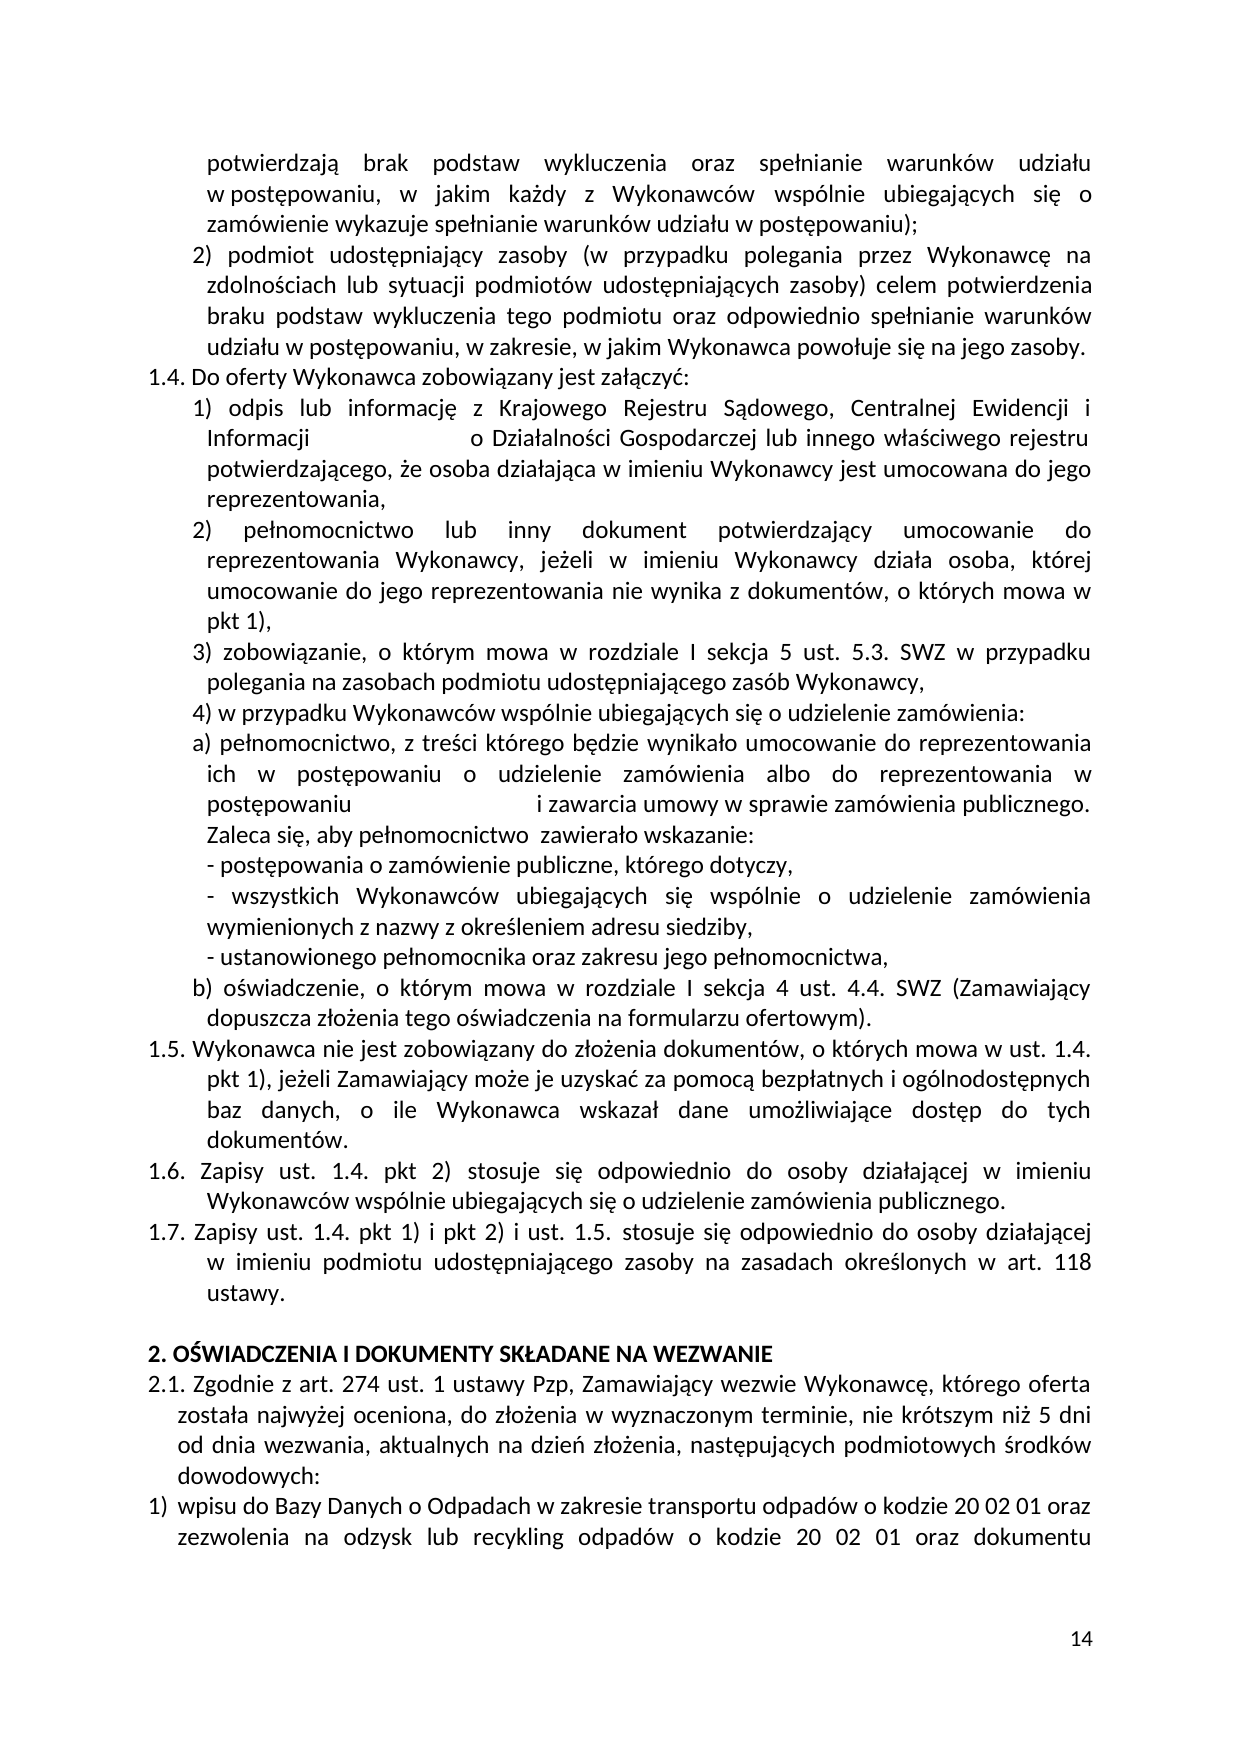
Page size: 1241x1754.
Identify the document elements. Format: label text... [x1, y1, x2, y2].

text 4) w przypadku Wykonawców wspólnie ubiegających się o udzielenie zamówienia: [192, 697, 1093, 727]
text 2. OŚWIADCZENIA I DOKUMENTY SKŁADANE NA WEZWANIE [148, 1338, 1093, 1368]
text - wszystkich Wykonawców ubiegających się wspólnie o udzielenie zamówienia wymienionych z nazwy z określeniem adresu siedziby, [207, 880, 1093, 941]
text 2.1. Zgodnie z art. 274 ust. 1 ustawy Pzp, Zamawiający wezwie Wykonawcę, którego oferta została najwyżej oceniona, do złożenia w wyznaczonym terminie, nie krótszym niż 5 dni od dnia wezwania, aktualnych na dzień złożenia, następujących podmiotowych środków dowodowych: [148, 1368, 1093, 1491]
text 1.6. Zapisy ust. 1.4. pkt 2) stosuje się odpowiednio do osoby działającej w imieniu Wykonawców wspólnie ubiegających się o udzielenie zamówienia publicznego. [148, 1155, 1093, 1216]
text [192, 148, 1093, 239]
text 1.5. Wykonawca nie jest zobowiązany do złożenia dokumentów, o których mowa w ust. 1.4. pkt 1), jeżeli Zamawiający może je uzyskać za pomocą bezpłatnych i ogólnodostępnych baz danych, o ile Wykonawca wskazał dane umożliwiające dostęp do tych dokumentów. [148, 1033, 1093, 1155]
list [148, 1491, 1093, 1552]
text 1.4. Do oferty Wykonawca zobowiązany jest załączyć: [148, 361, 1093, 392]
text a) pełnomocnictwo, z treści którego będzie wynikało umocowanie do reprezentowania ich w postępowaniu o udzielenie zamówienia albo do reprezentowania w postępowaniu i zawarcia umowy w sprawie zamówienia publicznego. Zaleca się, aby pełnomocnictwo zawierało wskazanie: [192, 727, 1093, 849]
text 2) pełnomocnictwo lub inny dokument potwierdzający umocowanie do reprezentowania Wykonawcy, jeżeli w imieniu Wykonawcy działa osoba, której umocowanie do jego reprezentowania nie wynika z dokumentów, o których mowa w pkt 1), [192, 514, 1093, 636]
text 3) zobowiązanie, o którym mowa w rozdziale I sekcja 5 ust. 5.3. SWZ w przypadku polegania na zasobach podmiotu udostępniającego zasób Wykonawcy, [192, 636, 1093, 697]
text b) oświadczenie, o którym mowa w rozdziale I sekcja 4 ust. 4.4. SWZ (Zamawiający dopuszcza złożenia tego oświadczenia na formularzu ofertowym). [192, 972, 1093, 1033]
text 1) odpis lub informację z Krajowego Rejestru Sądowego, Centralnej Ewidencji i Informacji o Działalności Gospodarczej lub innego właściwego rejestru potwierdzającego, że osoba działająca w imieniu Wykonawcy jest umocowana do jego reprezentowania, [192, 392, 1093, 514]
text - ustanowionego pełnomocnika oraz zakresu jego pełnomocnictwa, [207, 941, 1093, 972]
text - postępowania o zamówienie publiczne, którego dotyczy, [207, 849, 1093, 880]
text 2) podmiot udostępniający zasoby (w przypadku polegania przez Wykonawcę na zdolnościach lub sytuacji podmiotów udostępniających zasoby) celem potwierdzenia braku podstaw wykluczenia tego podmiotu oraz odpowiednio spełnianie warunków udziału w postępowaniu, w zakresie, w jakim Wykonawca powołuje się na jego zasoby. [192, 239, 1093, 361]
text 1.7. Zapisy ust. 1.4. pkt 1) i pkt 2) i ust. 1.5. stosuje się odpowiednio do osoby działającej w imieniu podmiotu udostępniającego zasoby na zasadach określonych w art. 118 ustawy. [148, 1216, 1093, 1307]
